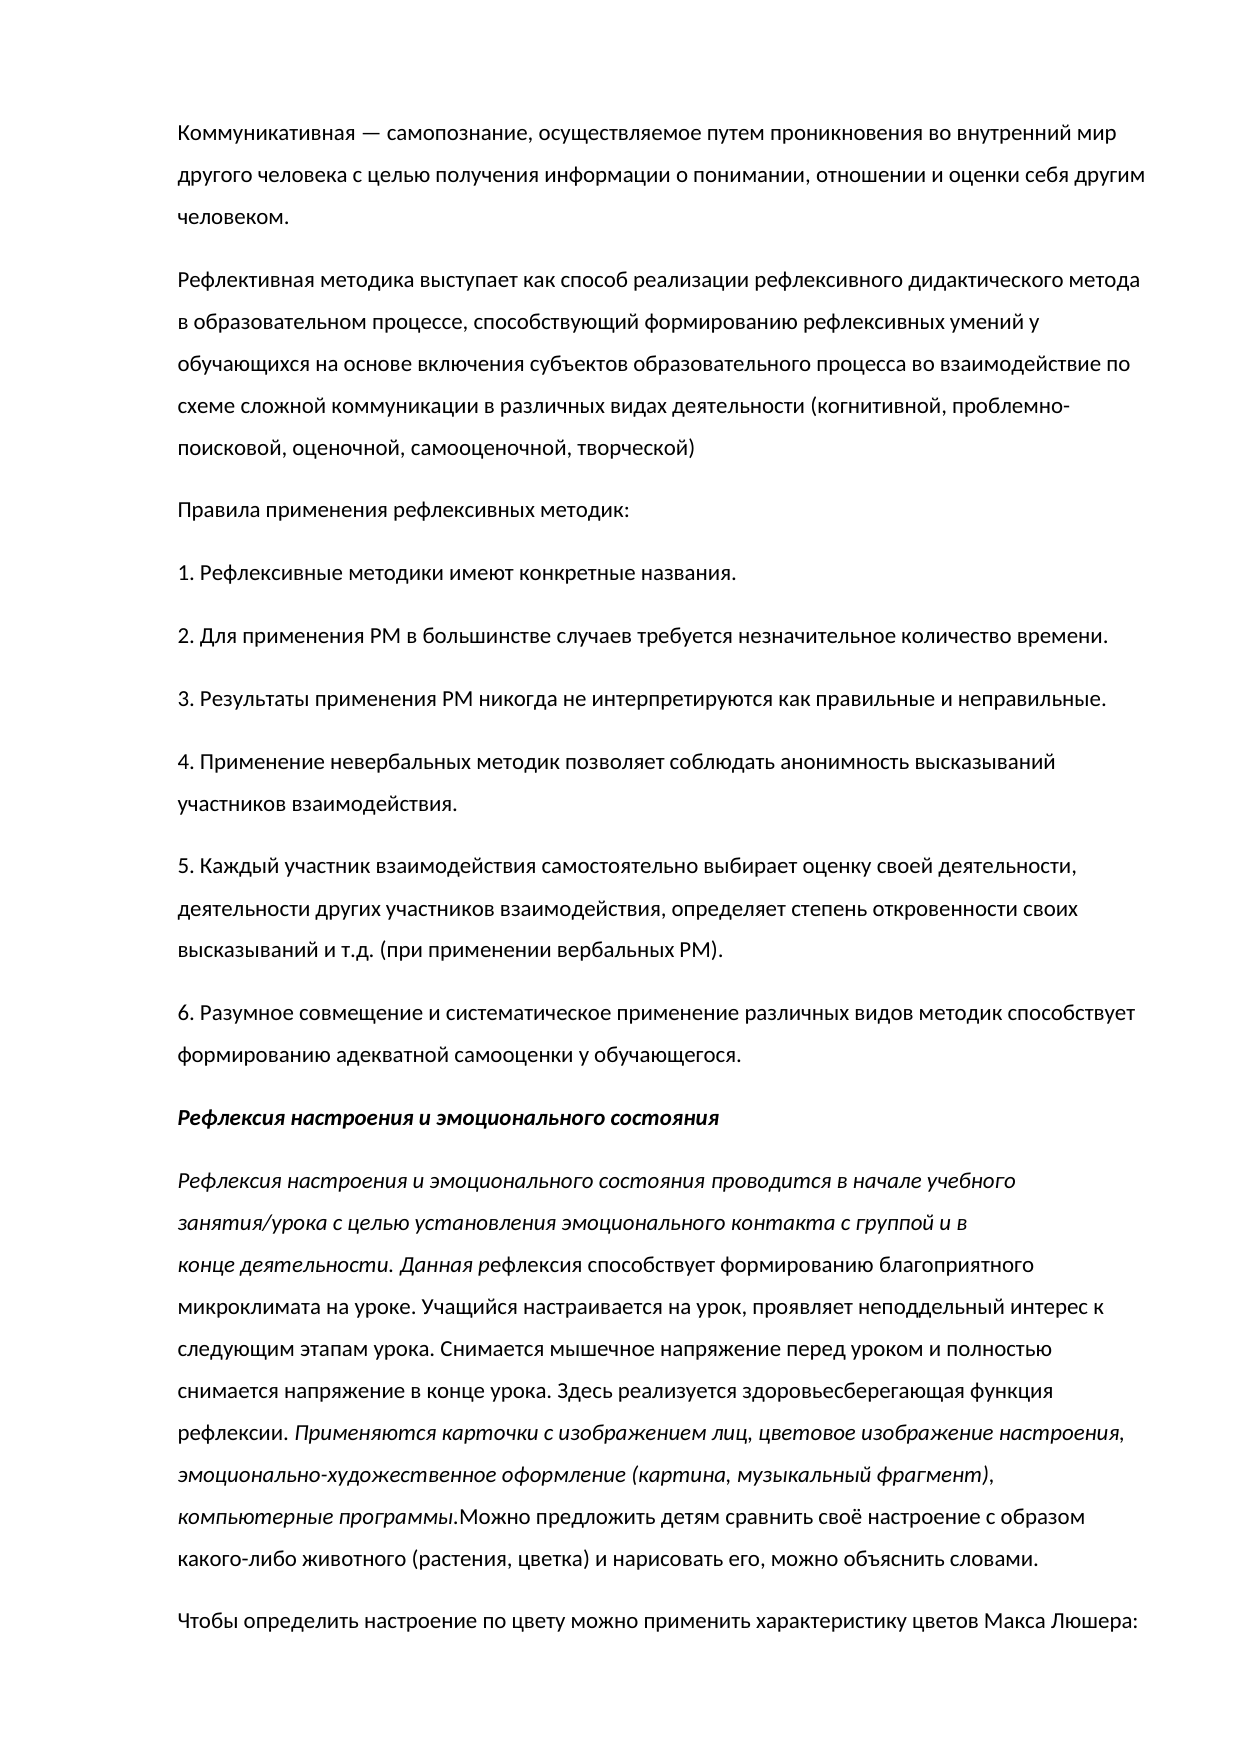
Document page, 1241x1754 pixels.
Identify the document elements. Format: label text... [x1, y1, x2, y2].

text Чтобы определить настроение по цвету можно применить характеристику цветов Макса Люшера: [177, 1607, 1152, 1635]
text 4. Применение невербальных методик позволяет соблюдать анонимность высказываний участников взаимодействия. [177, 747, 1152, 817]
text 1. Рефлексивные методики имеют конкретные названия. [177, 558, 1152, 586]
text Рефлективная методика выступает как способ реализации рефлексивного дидактического метода в образовательном процессе, способствующий формированию рефлексивных умений у обучающихся на основе включения субъектов образовательного процесса во взаимодействие по схеме сложной коммуникации в различных видах деятельности (когнитивной, проблемно-поисковой, оценочной, самооценочной, творческой) [177, 265, 1152, 461]
text Правила применения рефлексивных методик: [177, 496, 1152, 524]
text Рефлексия настроения и эмоционального состояния [177, 1103, 1152, 1131]
text Коммуникативная — самопознание, осуществляемое путем проникновения во внутренний мир другого человека с целью получения информации о понимании, отношении и оценки себя другим человеком. [177, 118, 1152, 230]
text 5. Каждый участник взаимодействия самостоятельно выбирает оценку своей деятельности, деятельности других участников взаимодействия, определяет степень откровенности своих высказываний и т.д. (при применении вербальных РМ). [177, 852, 1152, 964]
text 6. Разумное совмещение и систематическое применение различных видов методик способствует формированию адекватной самооценки у обучающегося. [177, 998, 1152, 1068]
text 2. Для применения РМ в большинстве случаев требуется незначительное количество времени. [177, 621, 1152, 649]
text Рефлексия настроения и эмоционального состояния проводится в начале учебного занятия/урока с целью установления эмоционального контакта с группой и в конце деятельности. Данная рефлексия способствует формированию благоприятного микроклимата на уроке. Учащийся настраивается на урок, проявляет неподдельный интерес к следующим этапам урока. Снимается мышечное напряжение перед уроком и полностью снимается напряжение в конце урока. Здесь реализуется здоровьесберегающая функция рефлексии. Применяются карточки с изображением лиц, цветовое изображение настроения, эмоционально-художественное оформление (картина, музыкальный фрагмент), компьютерные программы.Можно предложить детям сравнить своё настроение с образом какого-либо животного (растения, цветка) и нарисовать его, можно объяснить словами. [177, 1166, 1152, 1572]
text 3. Результаты применения РМ никогда не интерпретируются как правильные и неправильные. [177, 684, 1152, 712]
